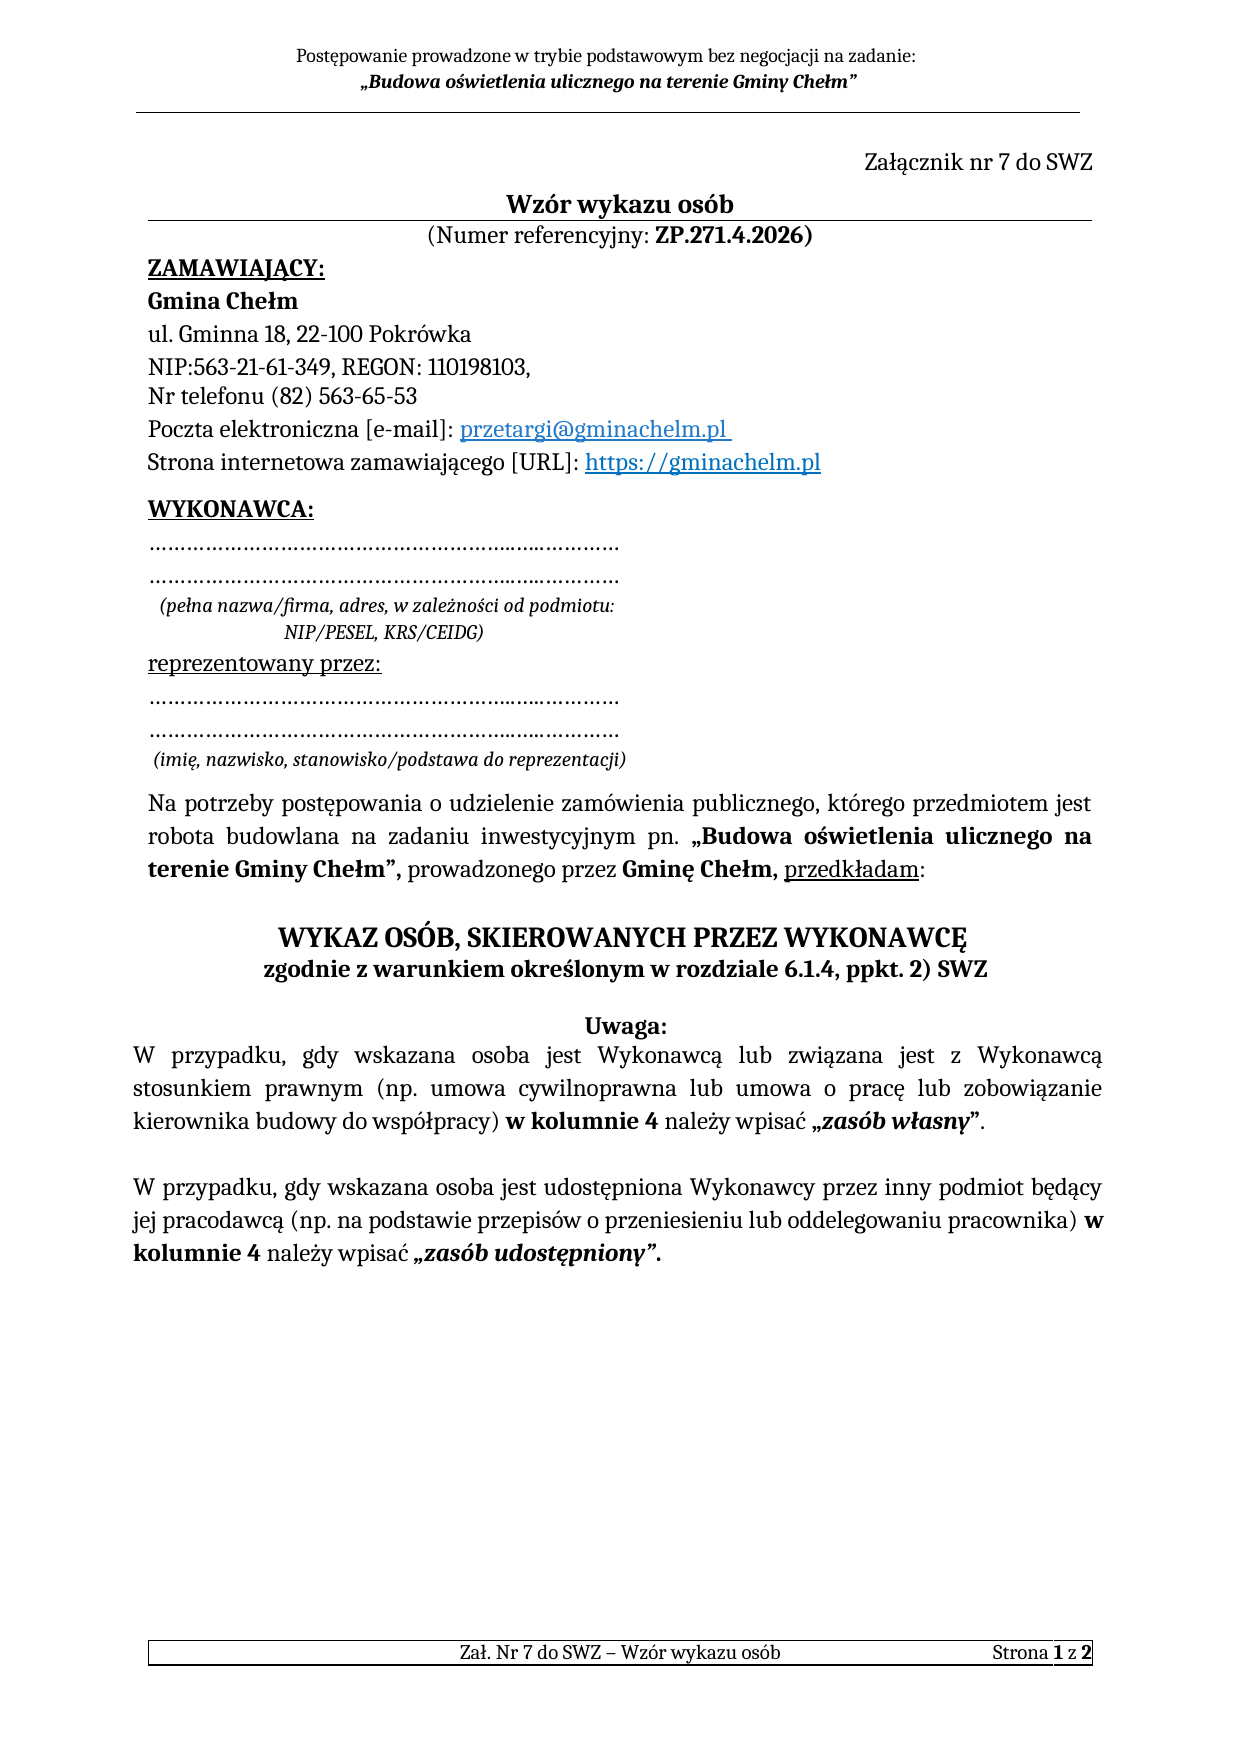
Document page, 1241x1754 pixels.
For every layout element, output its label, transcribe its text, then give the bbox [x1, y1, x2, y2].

text …………………………………………………..…..………… [148, 561, 650, 589]
text Uwaga: [148, 1012, 1104, 1041]
text Załącznik nr 7 do SWZ [148, 148, 1092, 177]
text reprezentowany przez: [148, 648, 1092, 677]
text Nr telefonu (82) 563-65-53 [148, 382, 1092, 410]
text W przypadku, gdy wskazana osoba jest Wykonawcą lub związana jest z Wykonawcą stosunkiem prawnym (np. umowa cywilnoprawna lub umowa o pracę lub zobowiązanie kierownika budowy do współpracy) w kolumnie 4 należy wpisać „zasób własny”. [133, 1041, 1104, 1136]
text …………………………………………………..…..………… [148, 714, 650, 743]
text NIP:563-21-61-349, REGON: 110198103, [148, 353, 1092, 382]
text (imię, nazwisko, stanowisko/podstawa do reprezentacji) [148, 748, 1092, 772]
text (pełna nazwa/firma, adres, w zależności od podmiotu: NIP/PESEL, KRS/CEIDG) [148, 593, 621, 645]
text WYKAZ OSÓB, SKIEROWANYCH PRZEZ WYKONAWCĘ zgodnie z warunkiem określonym w rozdziale 6.1.4, ppkt. 2) SWZ [148, 921, 1104, 983]
text Poczta elektroniczna [e-mail]: przetargi@gminachelm.pl [148, 415, 1092, 443]
text W przypadku, gdy wskazana osoba jest udostępniona Wykonawcy przez inny podmiot będący jej pracodawcą (np. na podstawie przepisów o przeniesieniu lub oddelegowaniu pracownika) w kolumnie 4 należy wpisać „zasób udostępniony”. [133, 1173, 1104, 1268]
text (Numer referencyjny: ZP.271.4.2026) [148, 221, 1092, 249]
text ZAMAWIAJĄCY: [148, 254, 1092, 283]
text …………………………………………………..…..………… [148, 527, 650, 556]
text WYKONAWCA: [148, 494, 1092, 523]
text Wzór wykazu osób [148, 189, 1092, 220]
text Gmina Chełm [148, 287, 1092, 316]
text Na potrzeby postępowania o udzielenie zamówienia publicznego, którego przedmiotem jest robota budowlana na zadaniu inwestycyjnym pn. „Budowa oświetlenia ulicznego na terenie Gminy Chełm”, prowadzonego przez Gminę Chełm, przedkładam: [148, 789, 1092, 884]
text Strona internetowa zamawiającego [URL]: https://gminachelm.pl [148, 448, 1092, 476]
text ul. Gminna 18, 22-100 Pokrówka [148, 320, 1092, 349]
text …………………………………………………..…..………… [148, 682, 650, 710]
